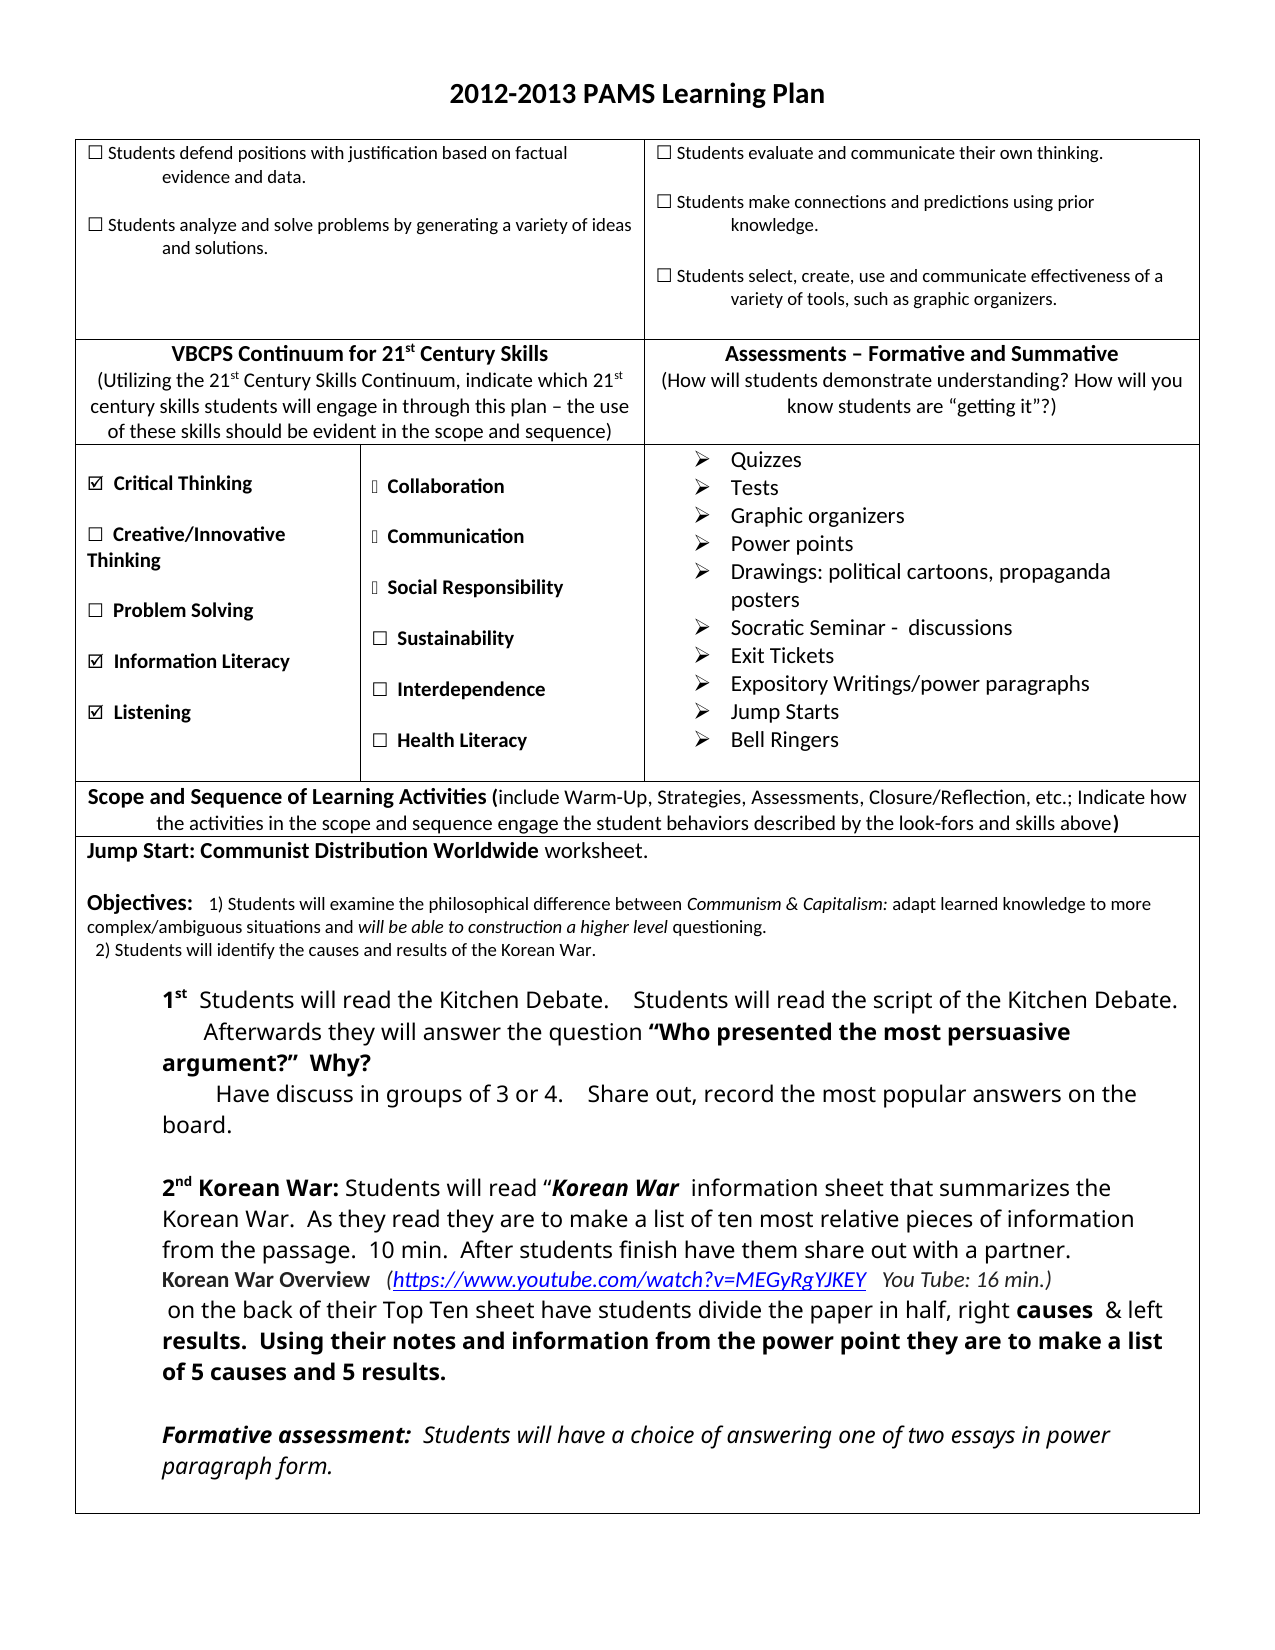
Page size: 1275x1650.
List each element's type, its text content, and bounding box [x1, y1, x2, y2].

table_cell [645, 140, 1199, 338]
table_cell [76, 140, 644, 338]
table_cell Collaboration Communication Social Responsibility Sustainability Interdependence Health Literacy [361, 445, 644, 781]
table_cell VBCPS Continuum for 21st Century Skills (Utilizing the 21st Century Skills Continuum, indicate which 21st century skills students will engage in through this plan – the use of these skills should be evident in the scope and sequence) [76, 340, 644, 444]
table_cell Critical Thinking Creative/Innovative Thinking Problem Solving Information Literacy Listening [76, 445, 360, 781]
table_cell Scope and Sequence of Learning Activities (include Warm-Up, Strategies, Assessments, Closure/Reflection, etc.; Indicate how the activities in the scope and sequence engage the student behaviors described by the look-fors and skills above) [76, 782, 1199, 836]
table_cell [76, 837, 1199, 1512]
table_cell Assessments – Formative and Summative (How will students demonstrate understanding? How will you know students are “getting it”?) [645, 340, 1199, 444]
table_cell Quizzes Tests Graphic organizers Power points Drawings: political cartoons, propaganda posters Socratic Seminar - discussions Exit Tickets Expository Writings/power paragraphs Jump Starts Bell Ringers [645, 445, 1199, 781]
